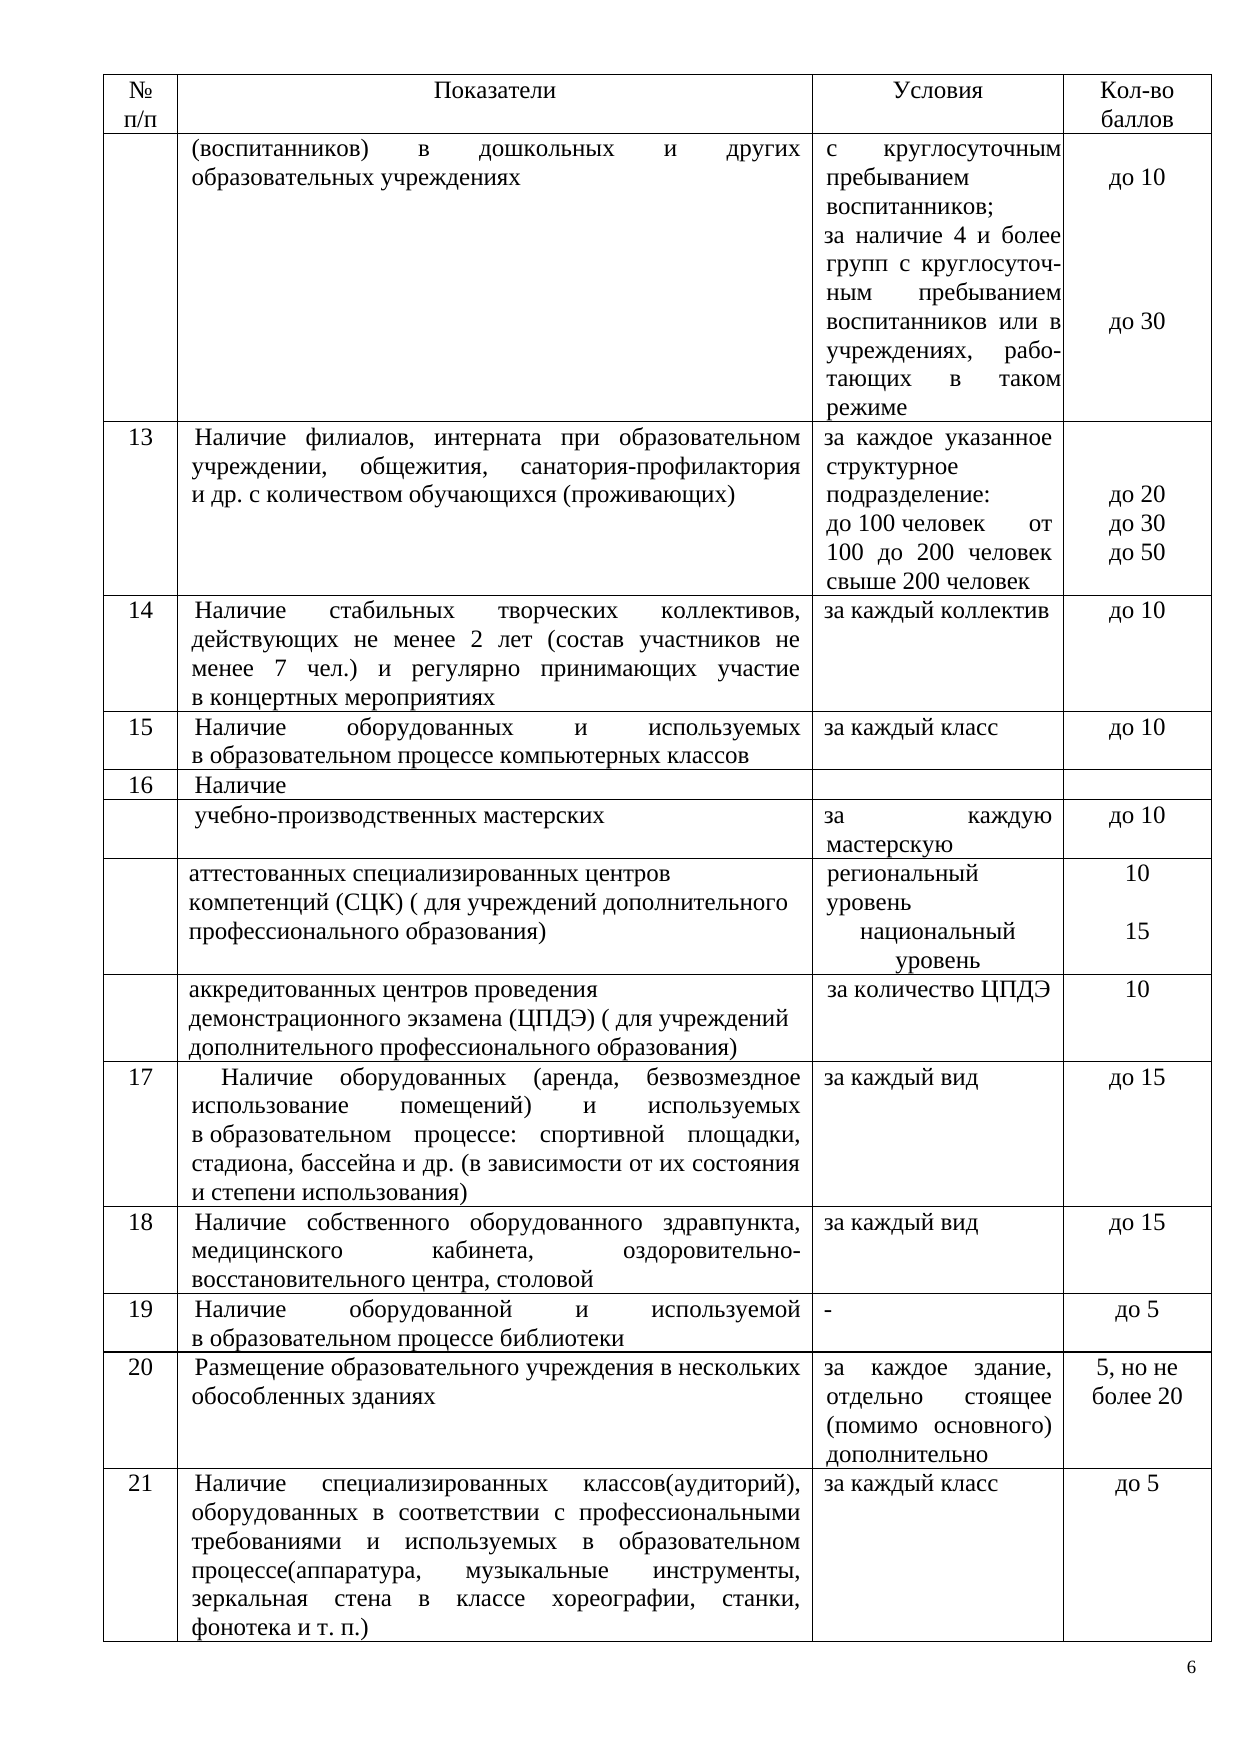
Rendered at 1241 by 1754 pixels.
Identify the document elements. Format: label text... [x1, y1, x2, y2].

table_cell Наличие оборудованной и используемой в образовательном процессе библиотеки [178, 1294, 812, 1351]
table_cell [178, 134, 812, 421]
table_header Показатели [178, 75, 812, 132]
table_cell Наличие оборудованных (аренда, безвозмездное использование помещений) и используемых в образовательном процессе: спортивной площадки, стадиона, бассейна и др. (в зависимости от их состояния и степени использования) [178, 1062, 812, 1206]
table_cell 21 [104, 1469, 177, 1641]
table_header Условия [813, 75, 1063, 132]
table_cell 18 [104, 1207, 177, 1293]
table_cell до 10 [1064, 800, 1211, 857]
table_cell Наличие филиалов, интерната при образовательном учреждении, общежития, санатория-профилактория и др. с количеством обучающихся (проживающих) [178, 422, 812, 594]
table_cell 10 15 [1064, 859, 1211, 973]
table_cell Размещение образовательного учреждения в нескольких обособленных зданиях [178, 1353, 812, 1467]
table_cell до 5 [1064, 1294, 1211, 1351]
table_cell до 10 до 30 [1064, 134, 1211, 421]
table_cell 14 [104, 596, 177, 711]
table_cell [104, 975, 177, 1061]
table_cell 20 [104, 1353, 177, 1467]
table_cell до 15 [1064, 1207, 1211, 1293]
table_cell 10 [1064, 975, 1211, 1061]
table_cell за каждое здание, отдельно стоящее (помимо основного) дополнительно [813, 1353, 1063, 1467]
table_cell 13 [104, 422, 177, 594]
table_cell Наличие [178, 770, 812, 799]
table_cell Наличие специализированных классов(аудиторий), оборудованных в соответствии с профессиональными требованиями и используемых в образовательном процессе(аппаратура, музыкальные инструменты, зеркальная стена в классе хореографии, станки, фонотека и т. п.) [178, 1469, 812, 1641]
table_cell учебно-производственных мастерских [178, 800, 812, 857]
table_cell [813, 770, 1063, 799]
table_cell Наличие стабильных творческих коллективов, действующих не менее 2 лет (состав участников не менее 7 чел.) и регулярно принимающих участие в концертных мероприятиях [178, 596, 812, 711]
table_cell за каждый вид [813, 1062, 1063, 1206]
table_cell Наличие собственного оборудованного здравпункта, медицинского кабинета, оздоровительно-восстановительного центра, столовой [178, 1207, 812, 1293]
table_cell аттестованных специализированных центров компетенций (СЦК) ( для учреждений дополнительного профессионального образования) [178, 859, 812, 973]
table_header № п/п [104, 75, 177, 132]
table_cell [1064, 770, 1211, 799]
table_cell - [813, 1294, 1063, 1351]
table_cell 15 [104, 712, 177, 769]
table_cell до 5 [1064, 1469, 1211, 1641]
table_cell 12 [104, 134, 177, 421]
table_cell за каждый класс [813, 712, 1063, 769]
table_cell до 10 [1064, 596, 1211, 711]
table_cell до 10 [1064, 712, 1211, 769]
table_cell 19 [104, 1294, 177, 1351]
table_cell Наличие оборудованных и используемых в образовательном процессе компьютерных классов [178, 712, 812, 769]
table_cell [104, 800, 177, 857]
table_cell за каждое указанное структурное подразделение: до 100 человек от 100 до 200 человек свыше 200 человек [813, 422, 1063, 594]
table_cell 16 [104, 770, 177, 799]
table_cell до 20 до 30 до 50 [1064, 422, 1211, 594]
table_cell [813, 134, 1063, 421]
table_cell региональный уровень национальный уровень [813, 859, 1063, 973]
table_cell 17 [104, 1062, 177, 1206]
table_cell за каждый класс [813, 1469, 1063, 1641]
table_cell 5, но не более 20 [1064, 1353, 1211, 1467]
table_cell [104, 859, 177, 973]
table_header Кол-во баллов [1064, 75, 1211, 132]
table_cell за каждую мастерскую [813, 800, 1063, 857]
table_cell за количество ЦПДЭ [813, 975, 1063, 1061]
table_cell до 15 [1064, 1062, 1211, 1206]
table_cell аккредитованных центров проведения демонстрационного экзамена (ЦПДЭ) ( для учреждений дополнительного профессионального образования) [178, 975, 812, 1061]
table_cell за каждый коллектив [813, 596, 1063, 711]
table_cell за каждый вид [813, 1207, 1063, 1293]
